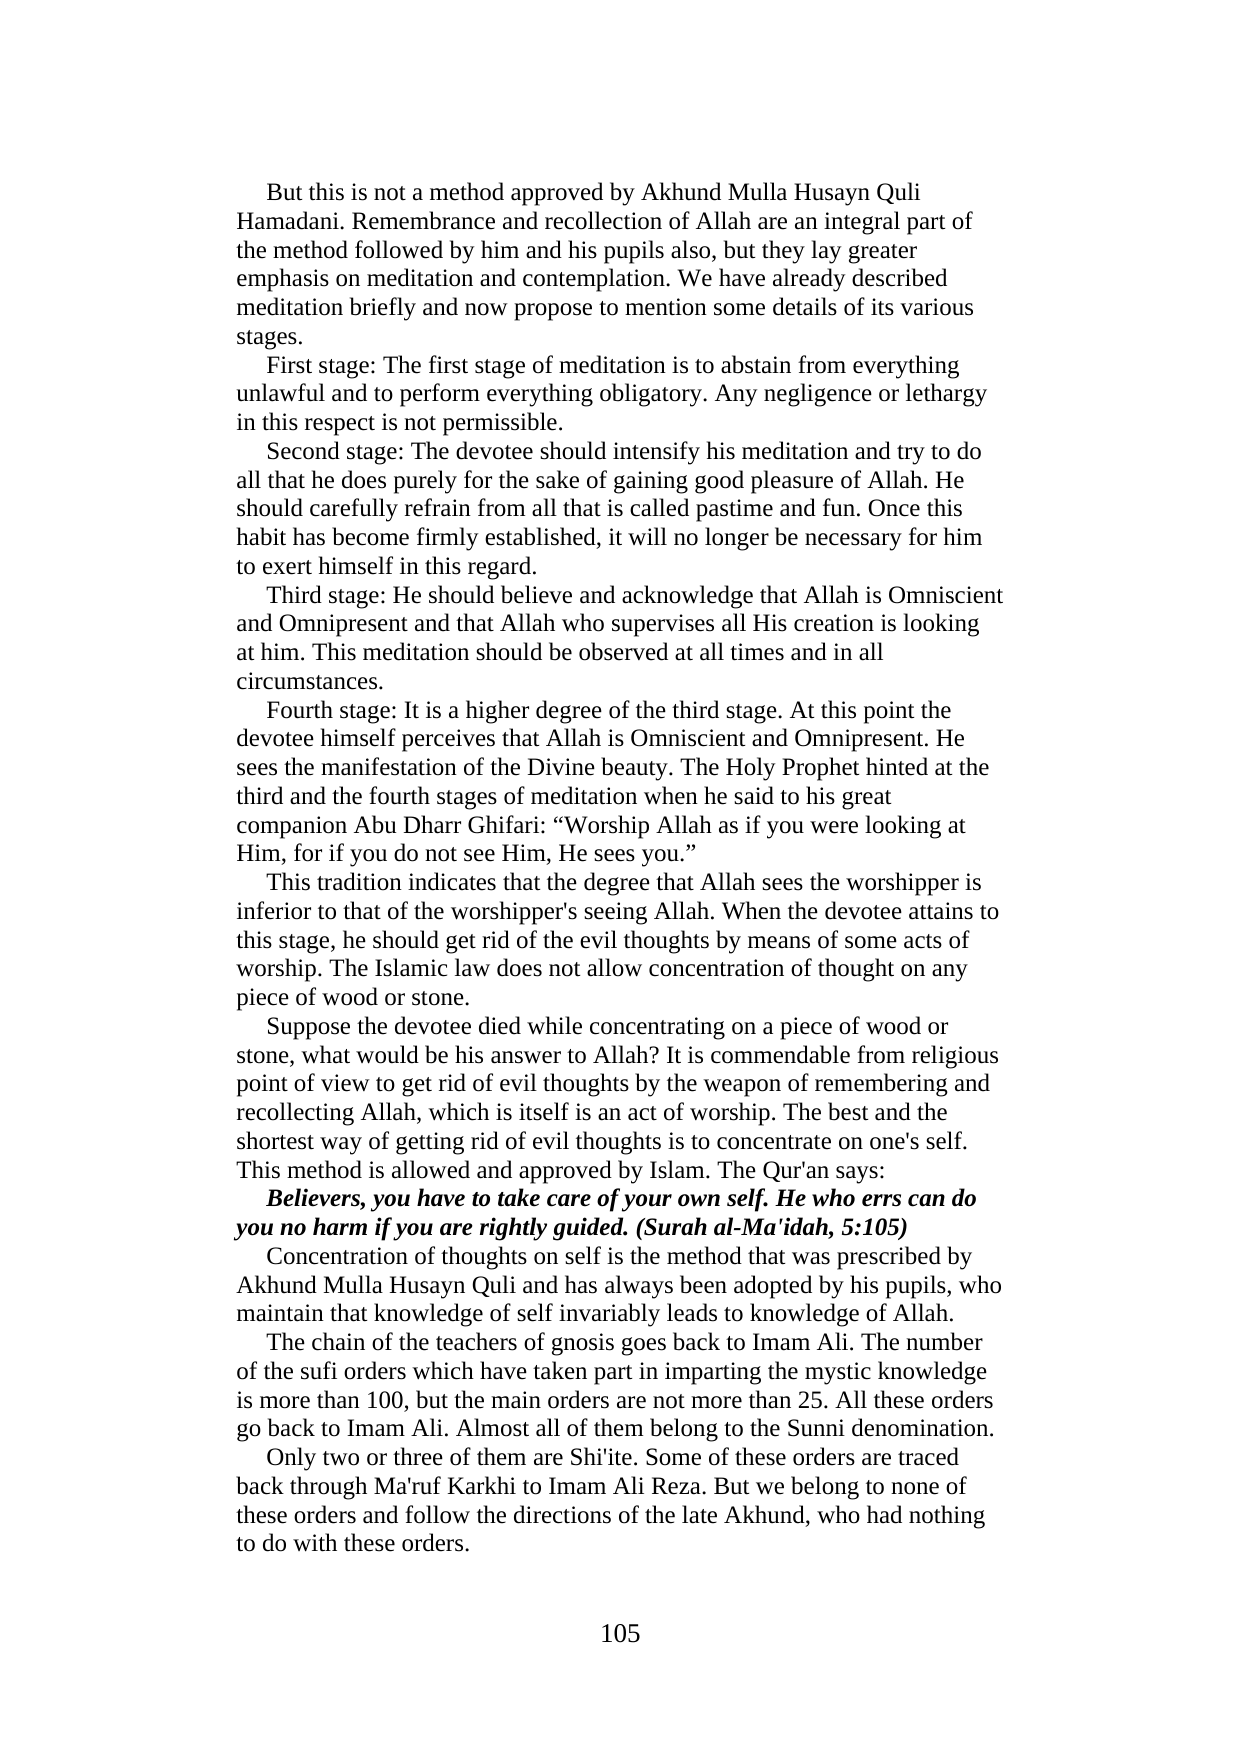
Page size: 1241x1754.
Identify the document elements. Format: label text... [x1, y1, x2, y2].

text But this is not a method approved by Akhund Mulla Husayn Quli Hamadani. Remembrance and recollection of Allah are an integral part of the method followed by him and his pupils also, but they lay greater emphasis on meditation and contemplation. We have already described meditation briefly and now propose to mention some details of its various stages. [236, 177, 1004, 350]
text Only two or three of them are Shi'ite. Some of these orders are traced back through Ma'ruf Karkhi to Imam Ali Reza. But we belong to none of these orders and follow the directions of the late Akhund, who had nothing to do with these orders. [236, 1442, 1004, 1557]
text Suppose the devotee died while concentrating on a piece of wood or stone, what would be his answer to Allah? It is commendable from religious point of view to get rid of evil thoughts by the weapon of remembering and recollecting Allah, which is itself is an act of worship. The best and the shortest way of getting rid of evil thoughts is to concentrate on one's self. This method is allowed and approved by Islam. The Qur'an says: [236, 1011, 1004, 1183]
text Believers, you have to take care of your own self. He who errs can do you no harm if you are rightly guided. (Surah al-Ma'idah, 5:105) [236, 1183, 1004, 1241]
text Second stage: The devotee should intensify his meditation and try to do all that he does purely for the sake of gaining good pleasure of Allah. He should carefully refrain from all that is called pastime and fun. Once this habit has become firmly established, it will no longer be necessary for him to exert himself in this regard. [236, 436, 1004, 580]
text Fourth stage: It is a higher degree of the third stage. At this point the devotee himself perceives that Allah is Omniscient and Omnipresent. He sees the manifestation of the Divine beauty. The Holy Prophet hinted at the third and the fourth stages of meditation when he said to his great companion Abu Dharr Ghifari: “Worship Allah as if you were looking at Him, for if you do not see Him, He sees you.” [236, 695, 1004, 867]
text Concentration of thoughts on self is the method that was prescribed by Akhund Mulla Husayn Quli and has always been adopted by his pupils, who maintain that knowledge of self invariably leads to knowledge of Allah. [236, 1241, 1004, 1327]
text The chain of the teachers of gnosis goes back to Imam Ali. The number of the sufi orders which have taken part in imparting the mystic knowledge is more than 100, but the main orders are not more than 25. All these orders go back to Imam Ali. Almost all of them belong to the Sunni denomination. [236, 1327, 1004, 1442]
text First stage: The first stage of meditation is to abstain from everything unlawful and to perform everything obligatory. Any negligence or lethargy in this respect is not permissible. [236, 350, 1004, 436]
text This tradition indicates that the degree that Allah sees the worshipper is inferior to that of the worshipper's seeing Allah. When the devotee attains to this stage, he should get rid of the evil thoughts by means of some acts of worship. The Islamic law does not allow concentration of thought on any piece of wood or stone. [236, 867, 1004, 1011]
text Third stage: He should believe and acknowledge that Allah is Omniscient and Omnipresent and that Allah who supervises all His creation is looking at him. This meditation should be observed at all times and in all circumstances. [236, 580, 1004, 695]
